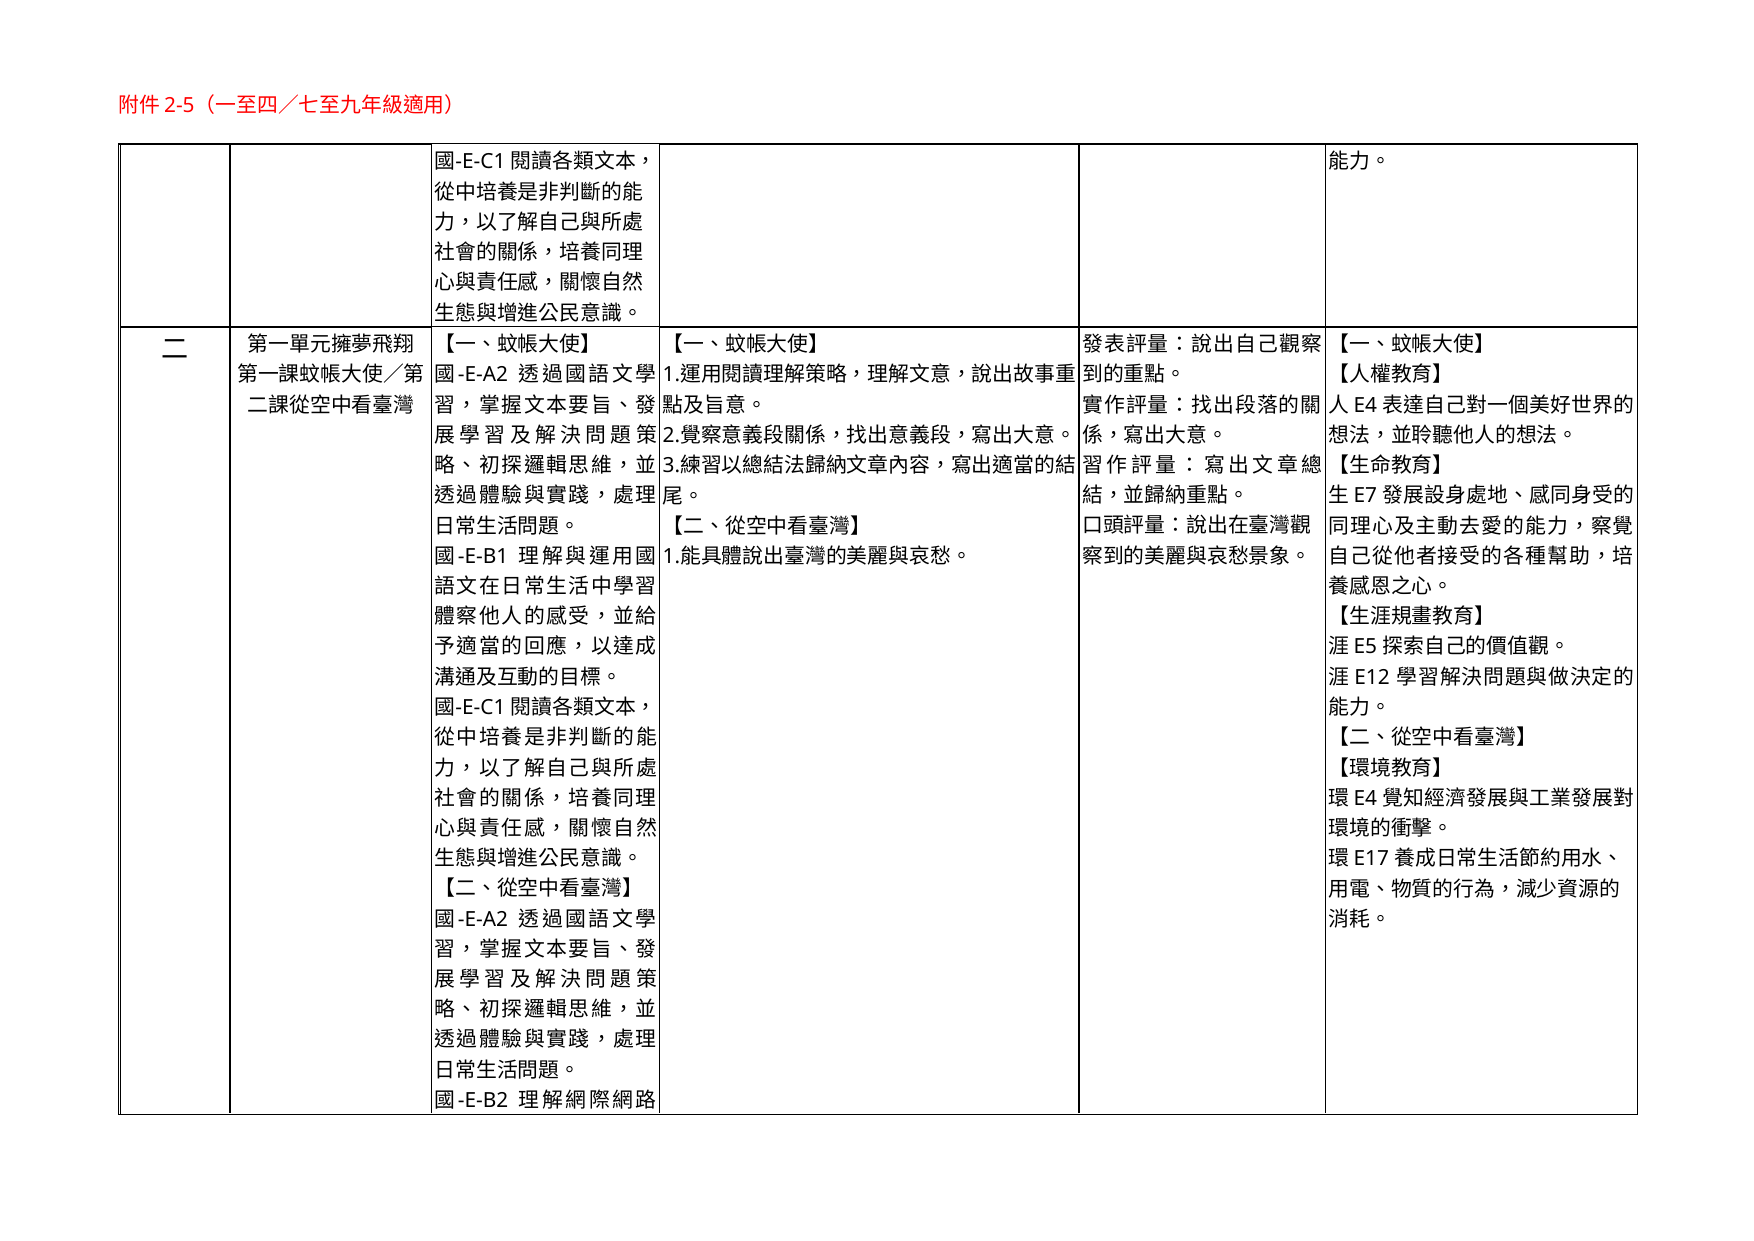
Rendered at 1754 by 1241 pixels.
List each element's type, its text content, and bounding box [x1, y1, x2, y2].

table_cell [1080, 328, 1325, 1113]
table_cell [231, 328, 431, 1113]
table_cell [432, 327, 659, 1113]
table_cell 二 [121, 328, 229, 1113]
table_cell 一 [121, 145, 229, 326]
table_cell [432, 144, 659, 326]
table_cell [1080, 145, 1325, 326]
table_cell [1326, 328, 1637, 1113]
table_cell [660, 145, 1078, 326]
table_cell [1326, 145, 1637, 326]
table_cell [660, 328, 1078, 1113]
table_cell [231, 145, 431, 326]
